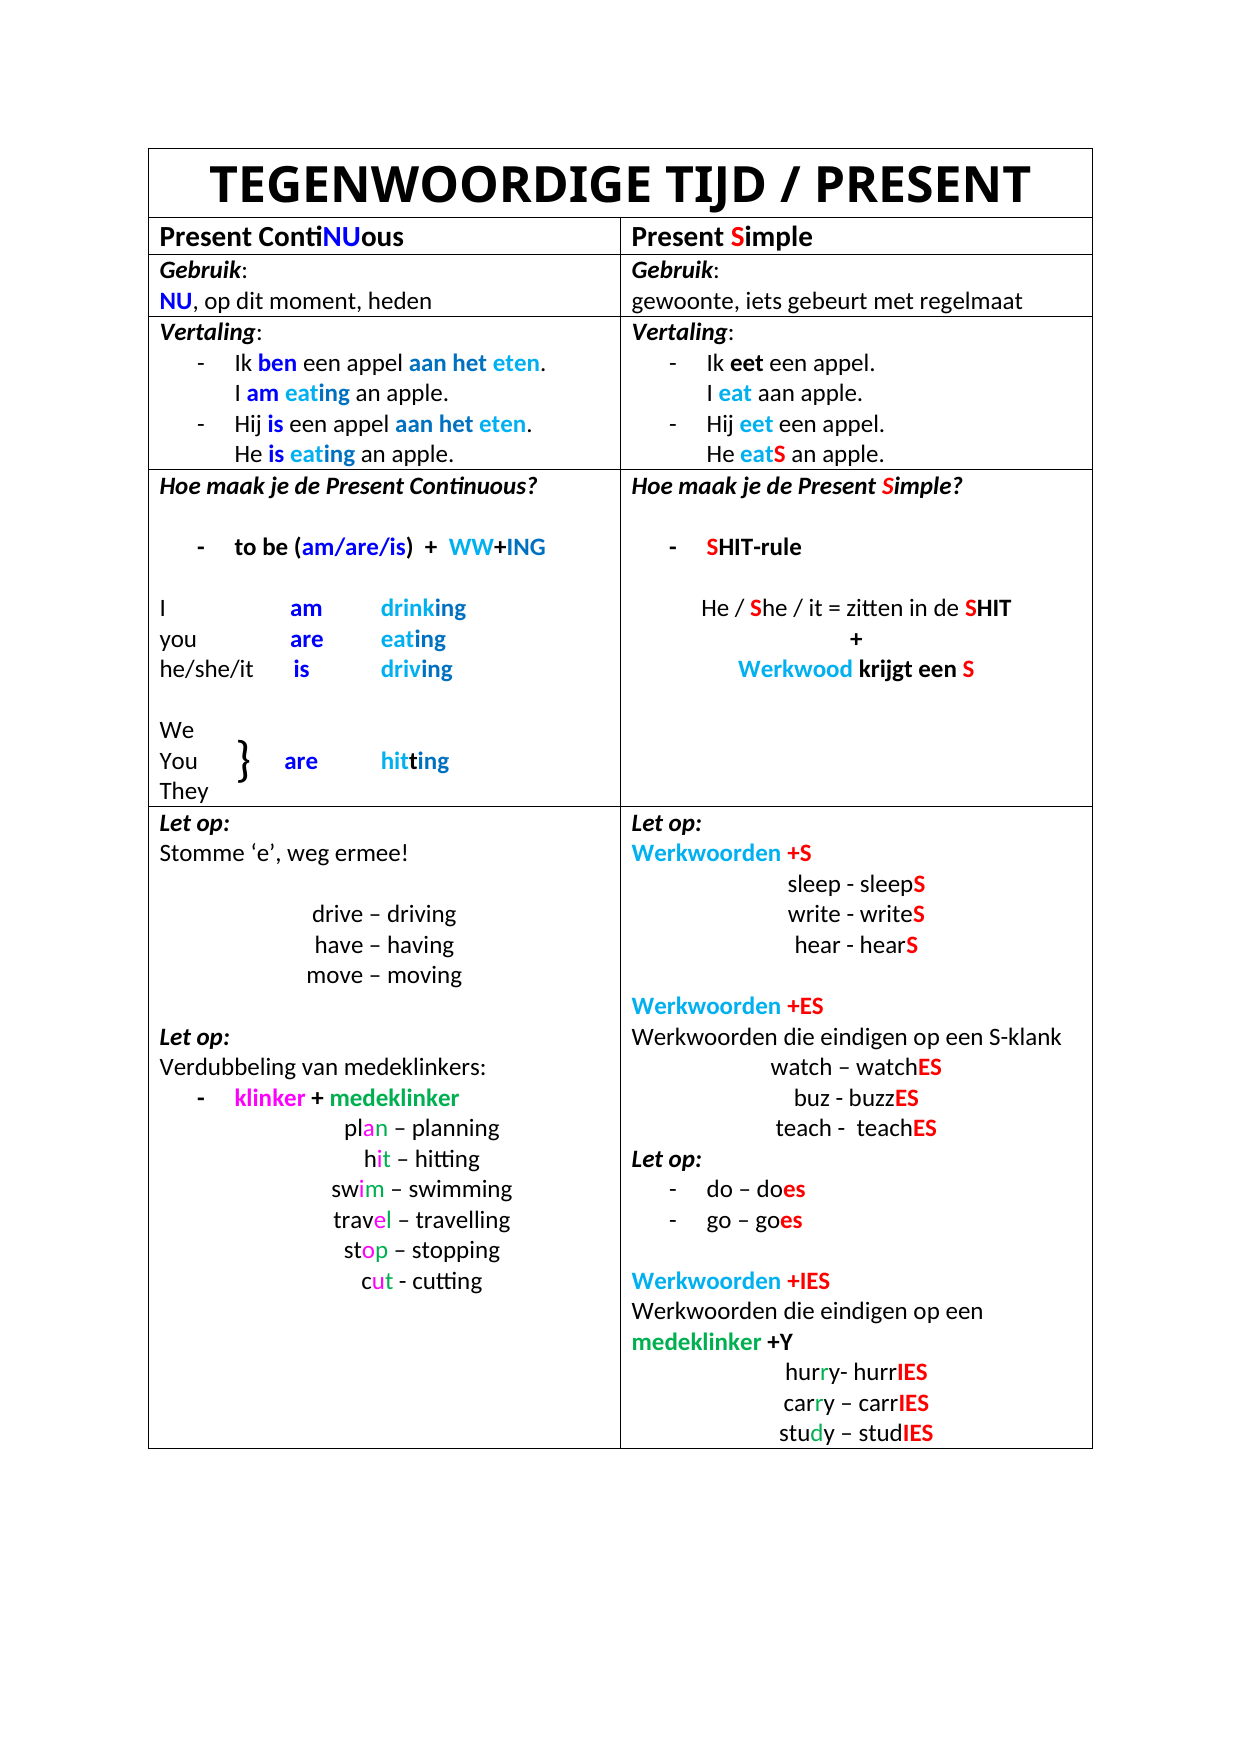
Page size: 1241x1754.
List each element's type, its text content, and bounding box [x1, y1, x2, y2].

table_cell Gebruik: NU, op dit moment, heden [149, 255, 620, 316]
table_cell Hoe maak je de Present Simple? SHIT-rule He / She / it = zitten in de SHIT + Werkwood krijgt een S [621, 470, 1092, 806]
table_cell Let op: Stomme ‘e’, weg ermee! drive – driving have – having move – moving Let op: Verdubbeling van medeklinkers: klinker + medeklinker plan – planning hit – hitting swim – swimming travel – travelling stop – stopping cut - cutting [149, 807, 620, 1448]
table_cell Present ContiNUous [149, 218, 620, 253]
table_cell Present Simple [621, 218, 1092, 253]
table_cell Let op: Werkwoorden +S sleep - sleepS write - writeS hear - hearS Werkwoorden +ES Werkwoorden die eindigen op een S-klank watch – watchES buz - buzzES teach - teachES Let op: do – does go – goes Werkwoorden +IES Werkwoorden die eindigen op een medeklinker +Y hurry- hurrIES carry – carrIES study – studIES [621, 807, 1092, 1448]
table_cell Hoe maak je de Present Continuous? to be (am/are/is) + WW+ING I am drinking you are eating he/she/it is driving We You are hitting They [149, 470, 620, 806]
table_header TEGENWOORDIGE TIJD / PRESENT [149, 149, 1092, 217]
table_cell Gebruik: gewoonte, iets gebeurt met regelmaat [621, 255, 1092, 316]
table_cell Vertaling: Ik ben een appel aan het eten. I am eating an apple. Hij is een appel aan het eten. He is eating an apple. [149, 317, 620, 469]
table_cell Vertaling: Ik eet een appel. I eat aan apple. Hij eet een appel. He eatS an apple. [621, 317, 1092, 469]
